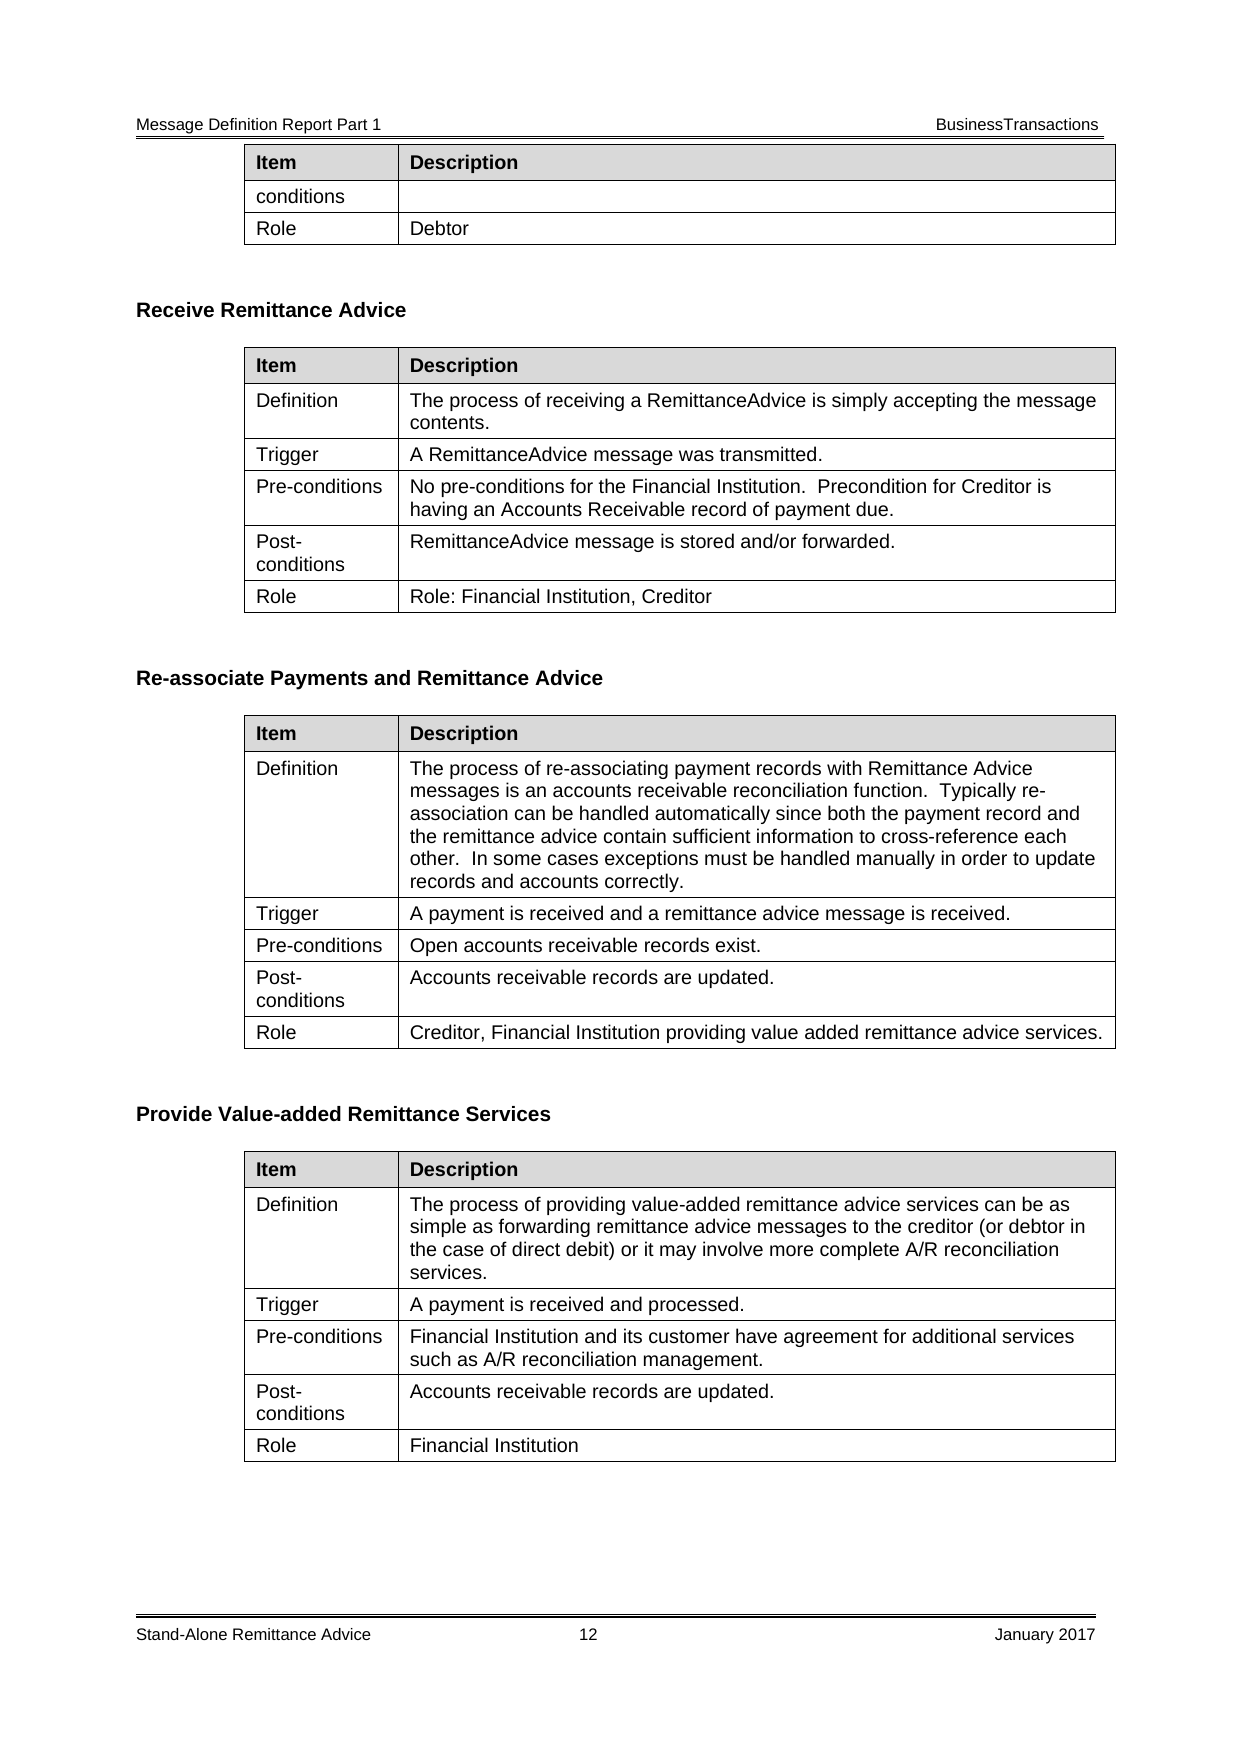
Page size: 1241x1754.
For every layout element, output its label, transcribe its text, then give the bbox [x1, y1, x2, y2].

table_cell Trigger [245, 1289, 398, 1319]
table_cell Post-conditions [245, 181, 398, 212]
table_cell A payment is received and a remittance advice message is received. [399, 898, 1115, 929]
table_cell Post-conditions [245, 1375, 398, 1429]
table_cell Trigger [245, 898, 398, 929]
table_cell No pre-conditions for the Financial Institution. Precondition for Creditor is having an Accounts Receivable record of payment due. [399, 471, 1115, 525]
table_cell Post-conditions [245, 962, 398, 1016]
table_header Description [399, 716, 1115, 751]
table_header Item [245, 145, 398, 180]
table_cell Accounts receivable records are updated. [399, 962, 1115, 1016]
table_header Description [399, 348, 1115, 383]
text Re-associate Payments and Remittance Advice [136, 666, 1104, 690]
table_cell Open accounts receivable records exist. [399, 930, 1115, 961]
table_cell The process of receiving a RemittanceAdvice is simply accepting the message contents. [399, 384, 1115, 438]
table_header Item [245, 716, 398, 751]
table_header Description [399, 1152, 1115, 1187]
table_cell Pre-conditions [245, 930, 398, 961]
table_cell Pre-conditions [245, 471, 398, 525]
text Provide Value-added Remittance Services [136, 1102, 1104, 1126]
table_cell Role: Financial Institution, Creditor [399, 581, 1115, 612]
table_cell Creditor, Financial Institution providing value added remittance advice services. [399, 1017, 1115, 1048]
table_cell Financial Institution [399, 1430, 1115, 1461]
table_cell A RemittanceAdvice message was transmitted. [399, 439, 1115, 470]
text Receive Remittance Advice [136, 298, 1104, 322]
table_cell Post-conditions [245, 526, 398, 580]
table_cell Accounts receivable records are updated. [399, 1375, 1115, 1429]
table_cell Role [245, 1017, 398, 1048]
table_header Item [245, 1152, 398, 1187]
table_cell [399, 181, 1115, 212]
table_cell Role [245, 581, 398, 612]
table_cell Debtor [399, 213, 1115, 244]
table_cell RemittanceAdvice message is stored and/or forwarded. [399, 526, 1115, 580]
table_cell Pre-conditions [245, 1321, 398, 1374]
table_header Item [245, 348, 398, 383]
table_cell The process of re-associating payment records with Remittance Advice messages is an accounts receivable reconciliation function. Typically re-association can be handled automatically since both the payment record and the remittance advice contain sufficient information to cross-reference each other. In some cases exceptions must be handled manually in order to update records and accounts correctly. [399, 752, 1115, 897]
table_cell Role [245, 213, 398, 244]
table_cell Financial Institution and its customer have agreement for additional services such as A/R reconciliation management. [399, 1321, 1115, 1374]
table_cell The process of providing value-added remittance advice services can be as simple as forwarding remittance advice messages to the creditor (or debtor in the case of direct debit) or it may involve more complete A/R reconciliation services. [399, 1188, 1115, 1287]
table_header Description [399, 145, 1115, 180]
table_cell Definition [245, 1188, 398, 1287]
table_cell Role [245, 1430, 398, 1461]
table_cell Definition [245, 384, 398, 438]
table_cell A payment is received and processed. [399, 1289, 1115, 1319]
table_cell Trigger [245, 439, 398, 470]
table_cell Definition [245, 752, 398, 897]
